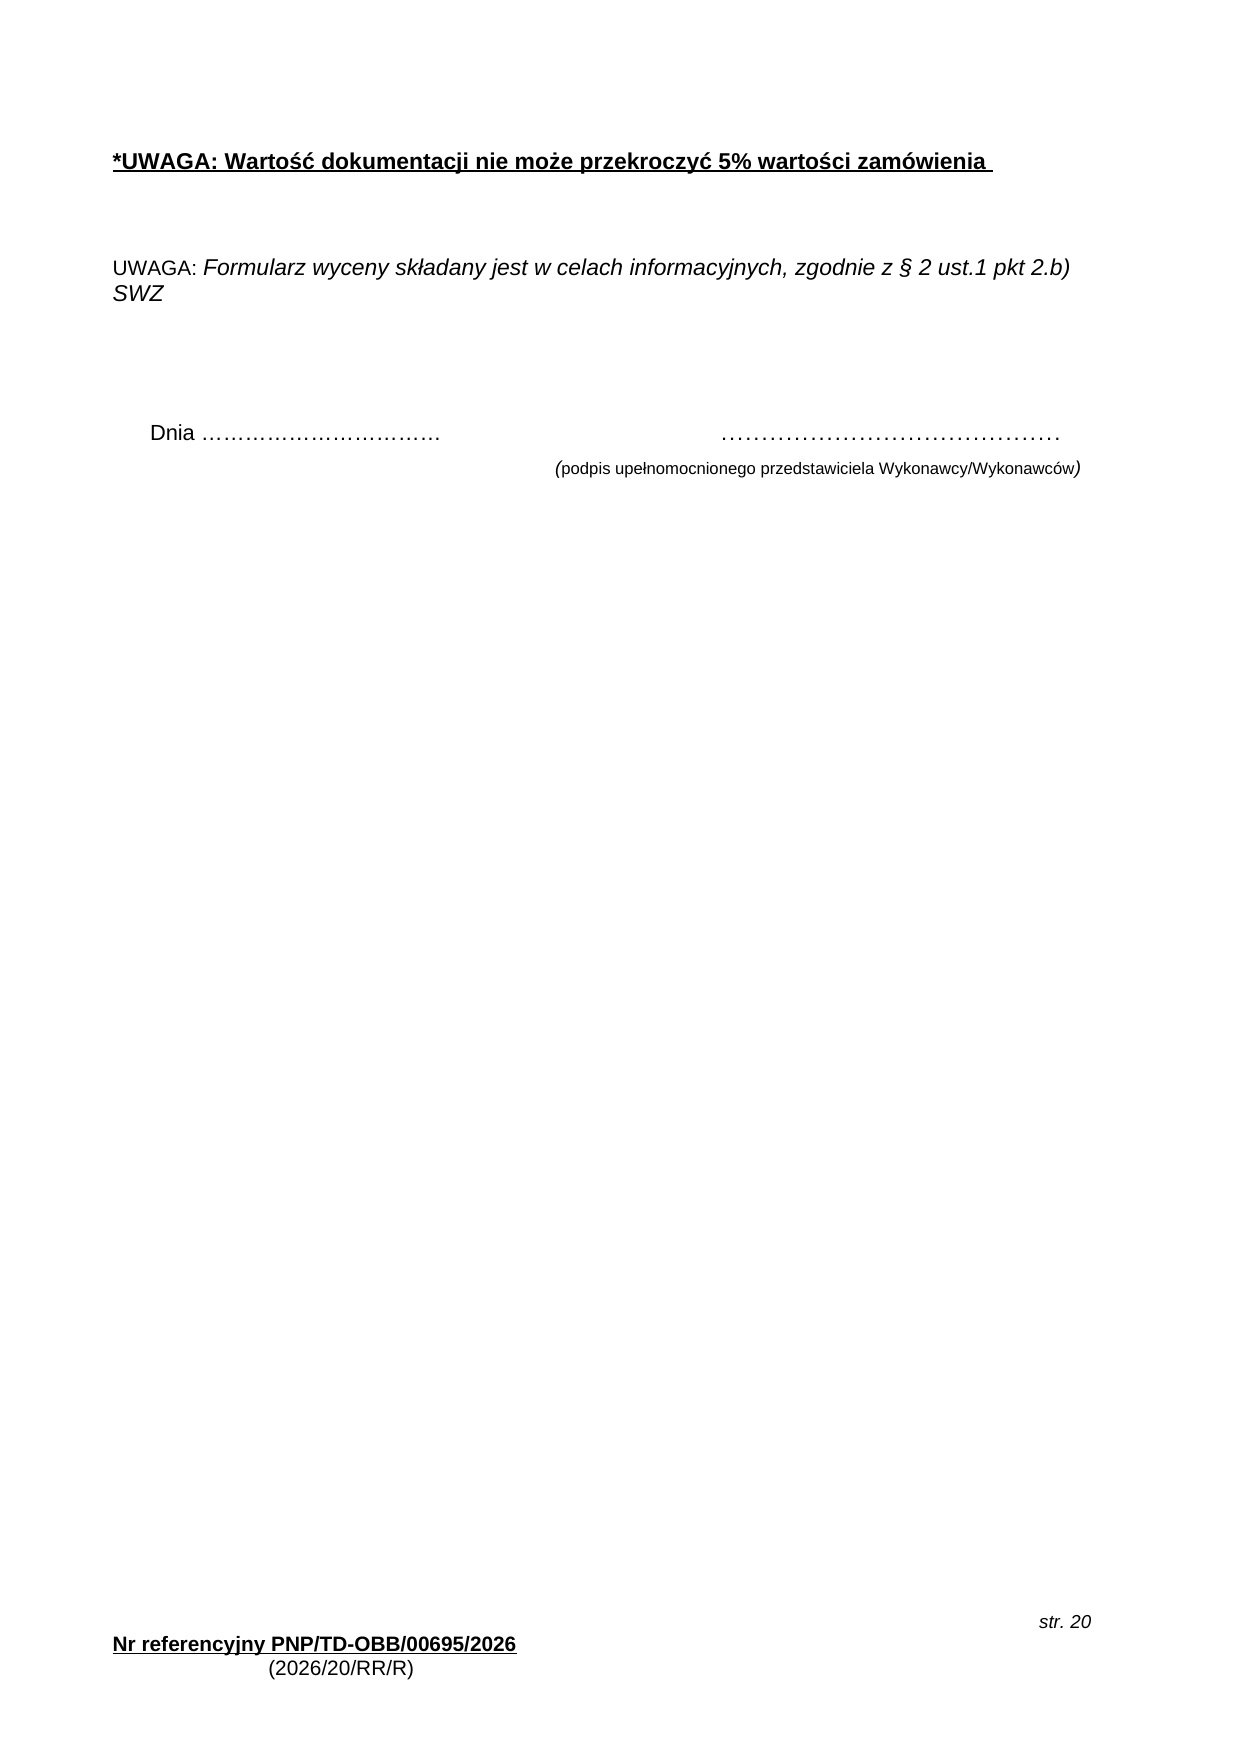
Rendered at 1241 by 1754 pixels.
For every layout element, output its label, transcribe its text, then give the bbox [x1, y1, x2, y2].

text (podpis upełnomocnionego przedstawiciela Wykonawcy/Wykonawców) [481, 457, 1093, 479]
text UWAGA: Formularz wyceny składany jest w celach informacyjnych, zgodnie z § 2 ust.1 pkt 2.b) SWZ [112, 253, 1093, 306]
text Dnia …………………………… .......................................... [150, 419, 1093, 445]
text *UWAGA: Wartość dokumentacji nie może przekroczyć 5% wartości zamówienia [112, 148, 1093, 174]
